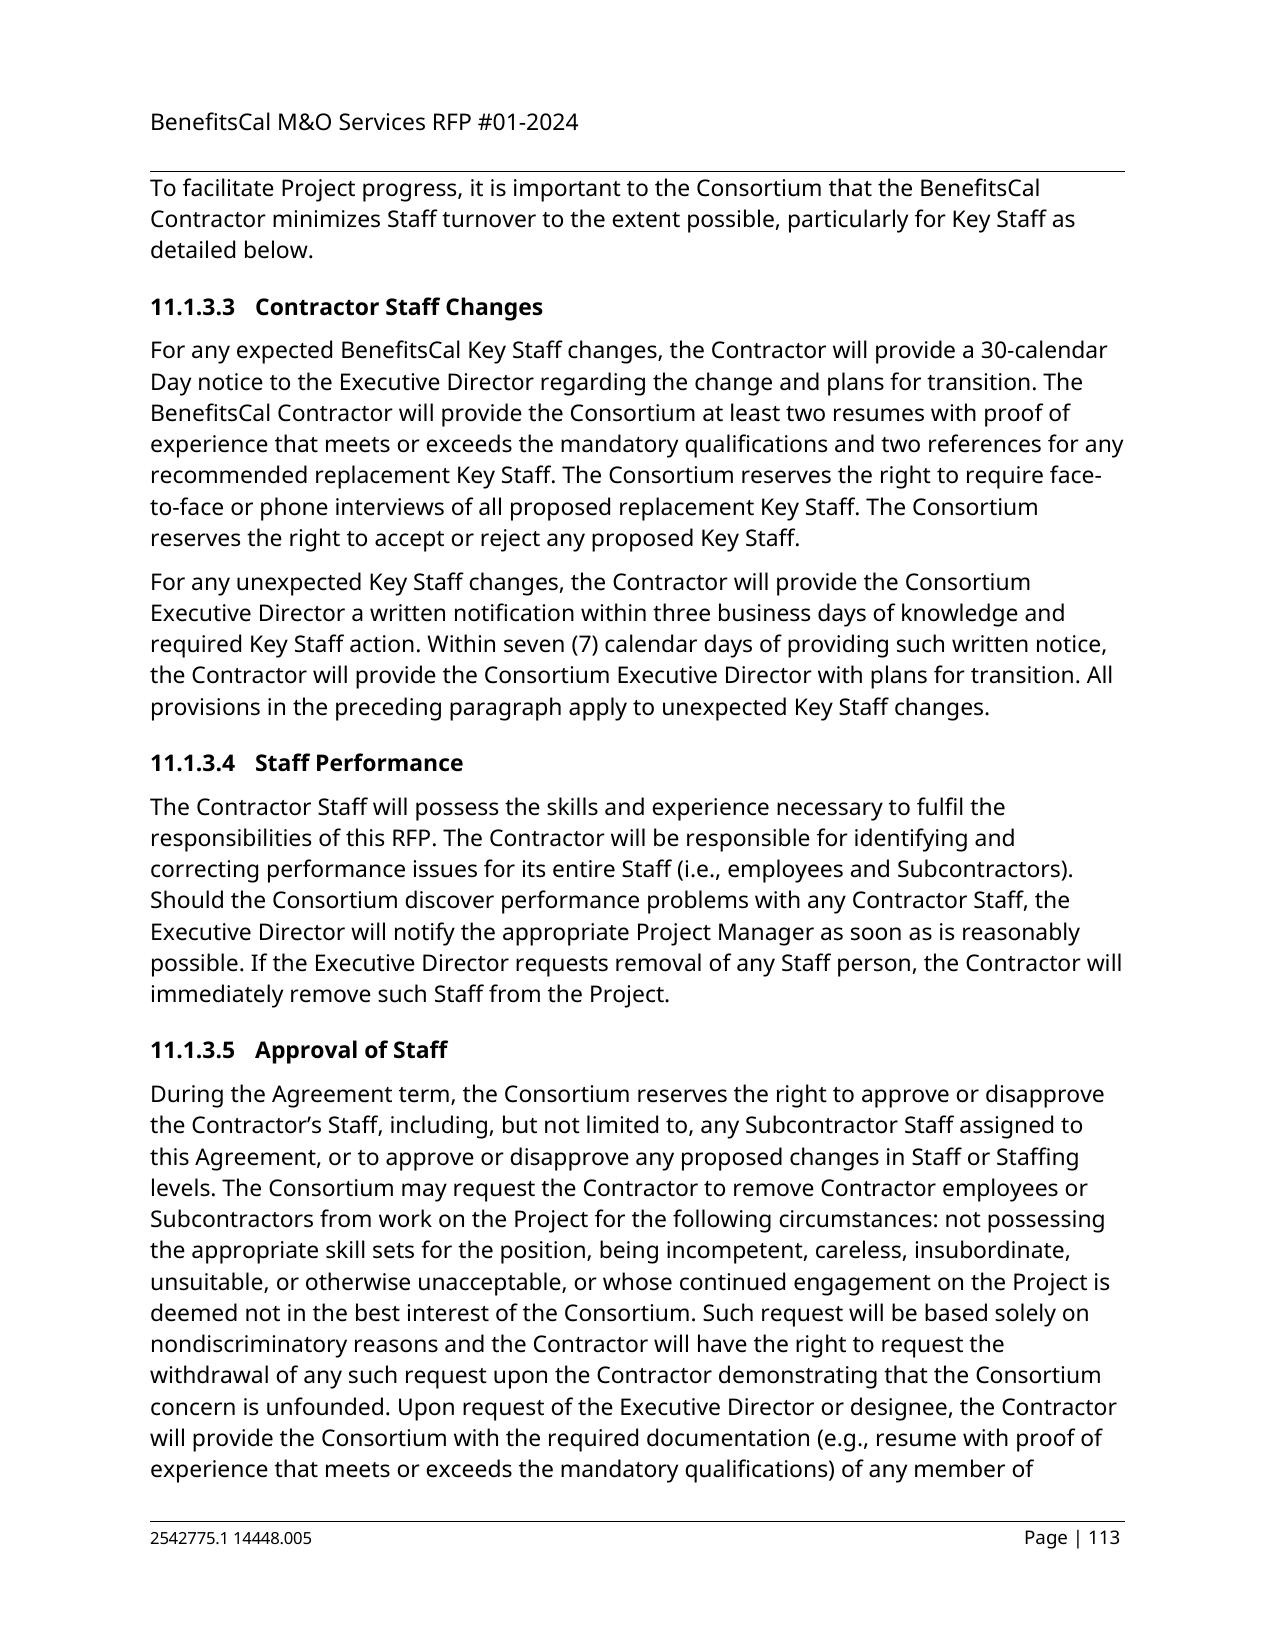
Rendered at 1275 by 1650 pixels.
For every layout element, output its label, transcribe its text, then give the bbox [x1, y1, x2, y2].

subtitle Approval of Staff [150, 1034, 1125, 1066]
subtitle Contractor Staff Changes [150, 291, 1125, 322]
text The Contractor Staff will possess the skills and experience necessary to fulfil the responsibilities of this RFP. The Contractor will be responsible for identifying and correcting performance issues for its entire Staff (i.e., employees and Subcontractors). Should the Consortium discover performance problems with any Contractor Staff, the Executive Director will notify the appropriate Project Manager as soon as is reasonably possible. If the Executive Director requests removal of any Staff person, the Contractor will immediately remove such Staff from the Project. [150, 791, 1125, 1009]
subtitle Staff Performance [150, 747, 1125, 778]
text For any expected BenefitsCal Key Staff changes, the Contractor will provide a 30-calendar Day notice to the Executive Director regarding the change and plans for transition. The BenefitsCal Contractor will provide the Consortium at least two resumes with proof of experience that meets or exceeds the mandatory qualifications and two references for any recommended replacement Key Staff. The Consortium reserves the right to require face-to-face or phone interviews of all proposed replacement Key Staff. The Consortium reserves the right to accept or reject any proposed Key Staff. [150, 334, 1125, 553]
text For any unexpected Key Staff changes, the Contractor will provide the Consortium Executive Director a written notification within three business days of knowledge and required Key Staff action. Within seven (7) calendar days of providing such written notice, the Contractor will provide the Consortium Executive Director with plans for transition. All provisions in the preceding paragraph apply to unexpected Key Staff changes. [150, 566, 1125, 722]
text To facilitate Project progress, it is important to the Consortium that the BenefitsCal Contractor minimizes Staff turnover to the extent possible, particularly for Key Staff as detailed below. [150, 172, 1125, 266]
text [150, 1078, 1125, 1484]
